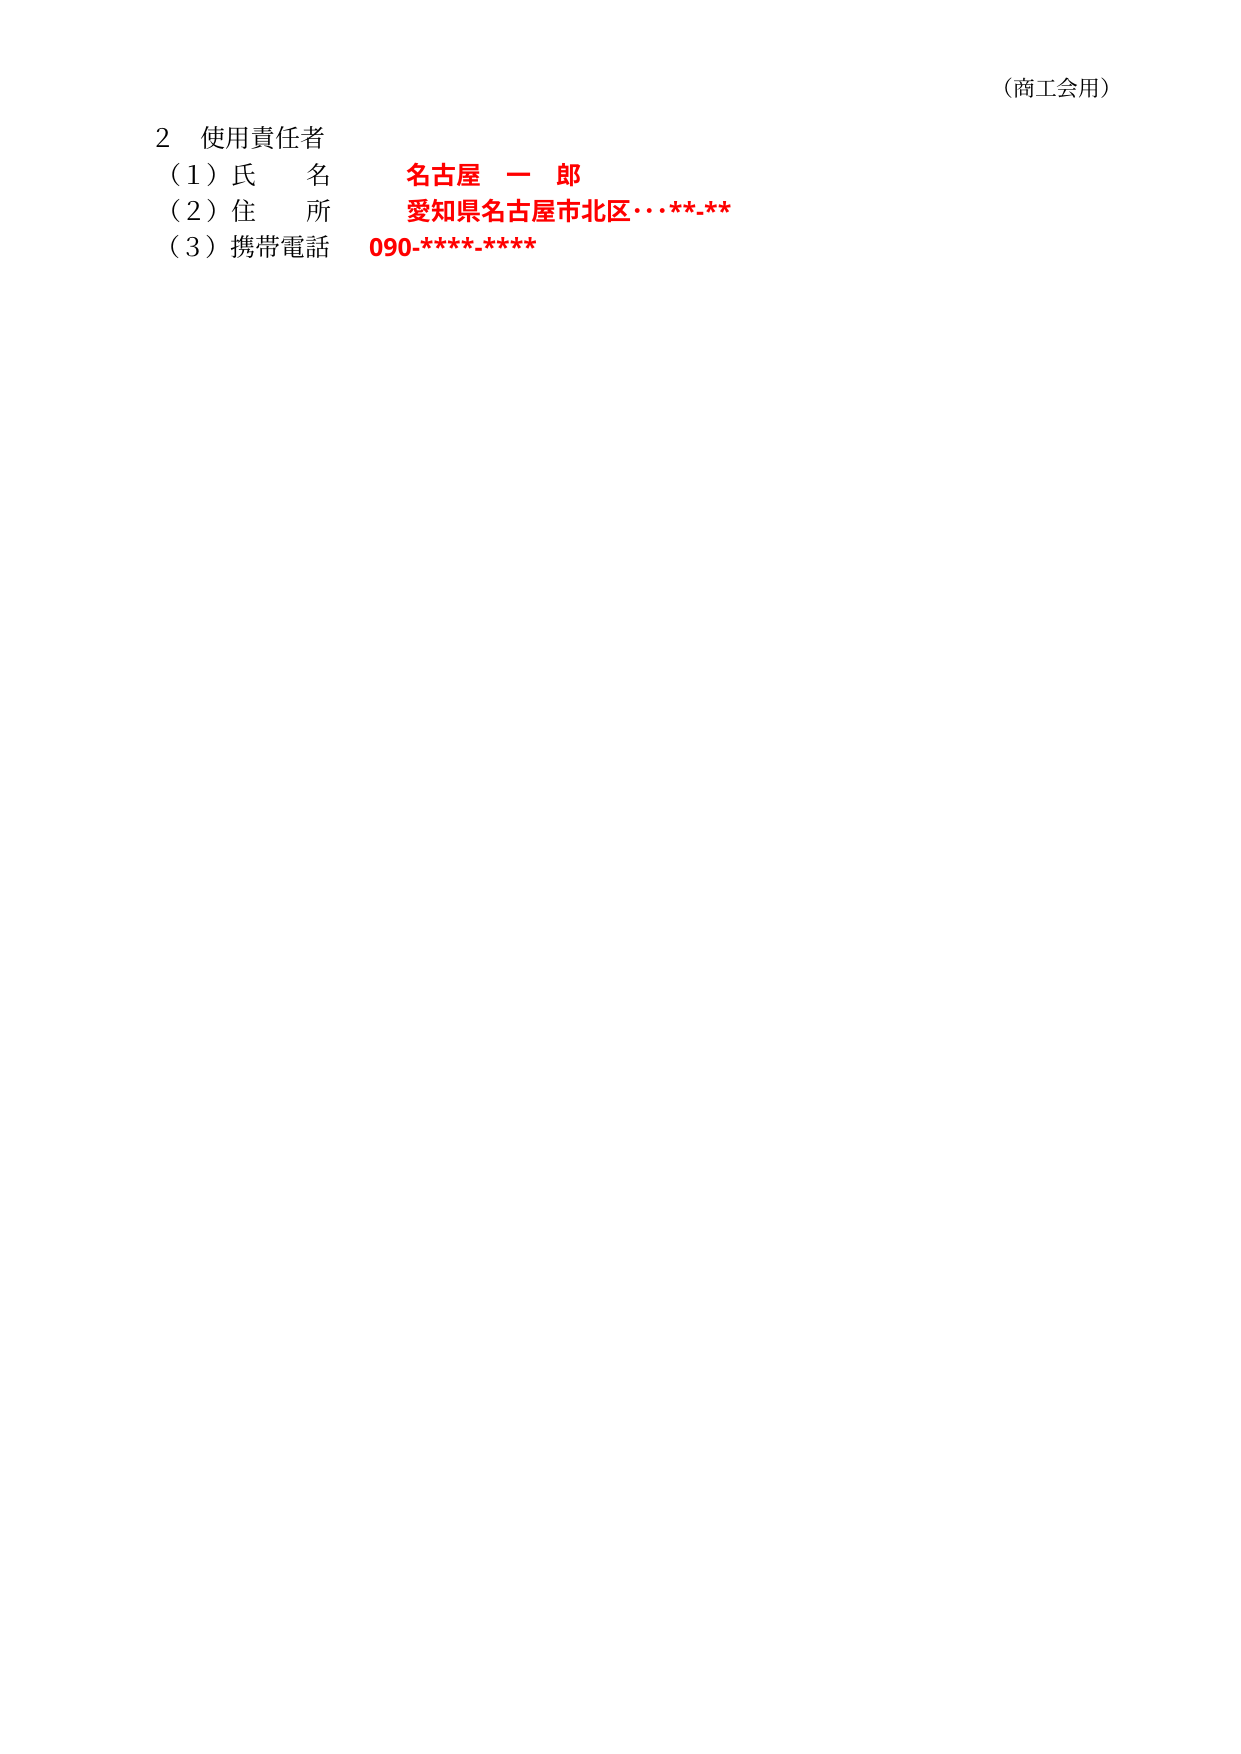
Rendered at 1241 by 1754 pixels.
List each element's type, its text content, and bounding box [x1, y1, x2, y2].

text （１）氏 名 名古屋 一 郎 [150, 155, 1120, 191]
text （３）携帯電話 090-****-**** [150, 228, 1120, 264]
text （２）住 所 愛知県名古屋市北区･･･**-** [150, 191, 1120, 228]
text ２ 使用責任者 [150, 119, 1120, 155]
